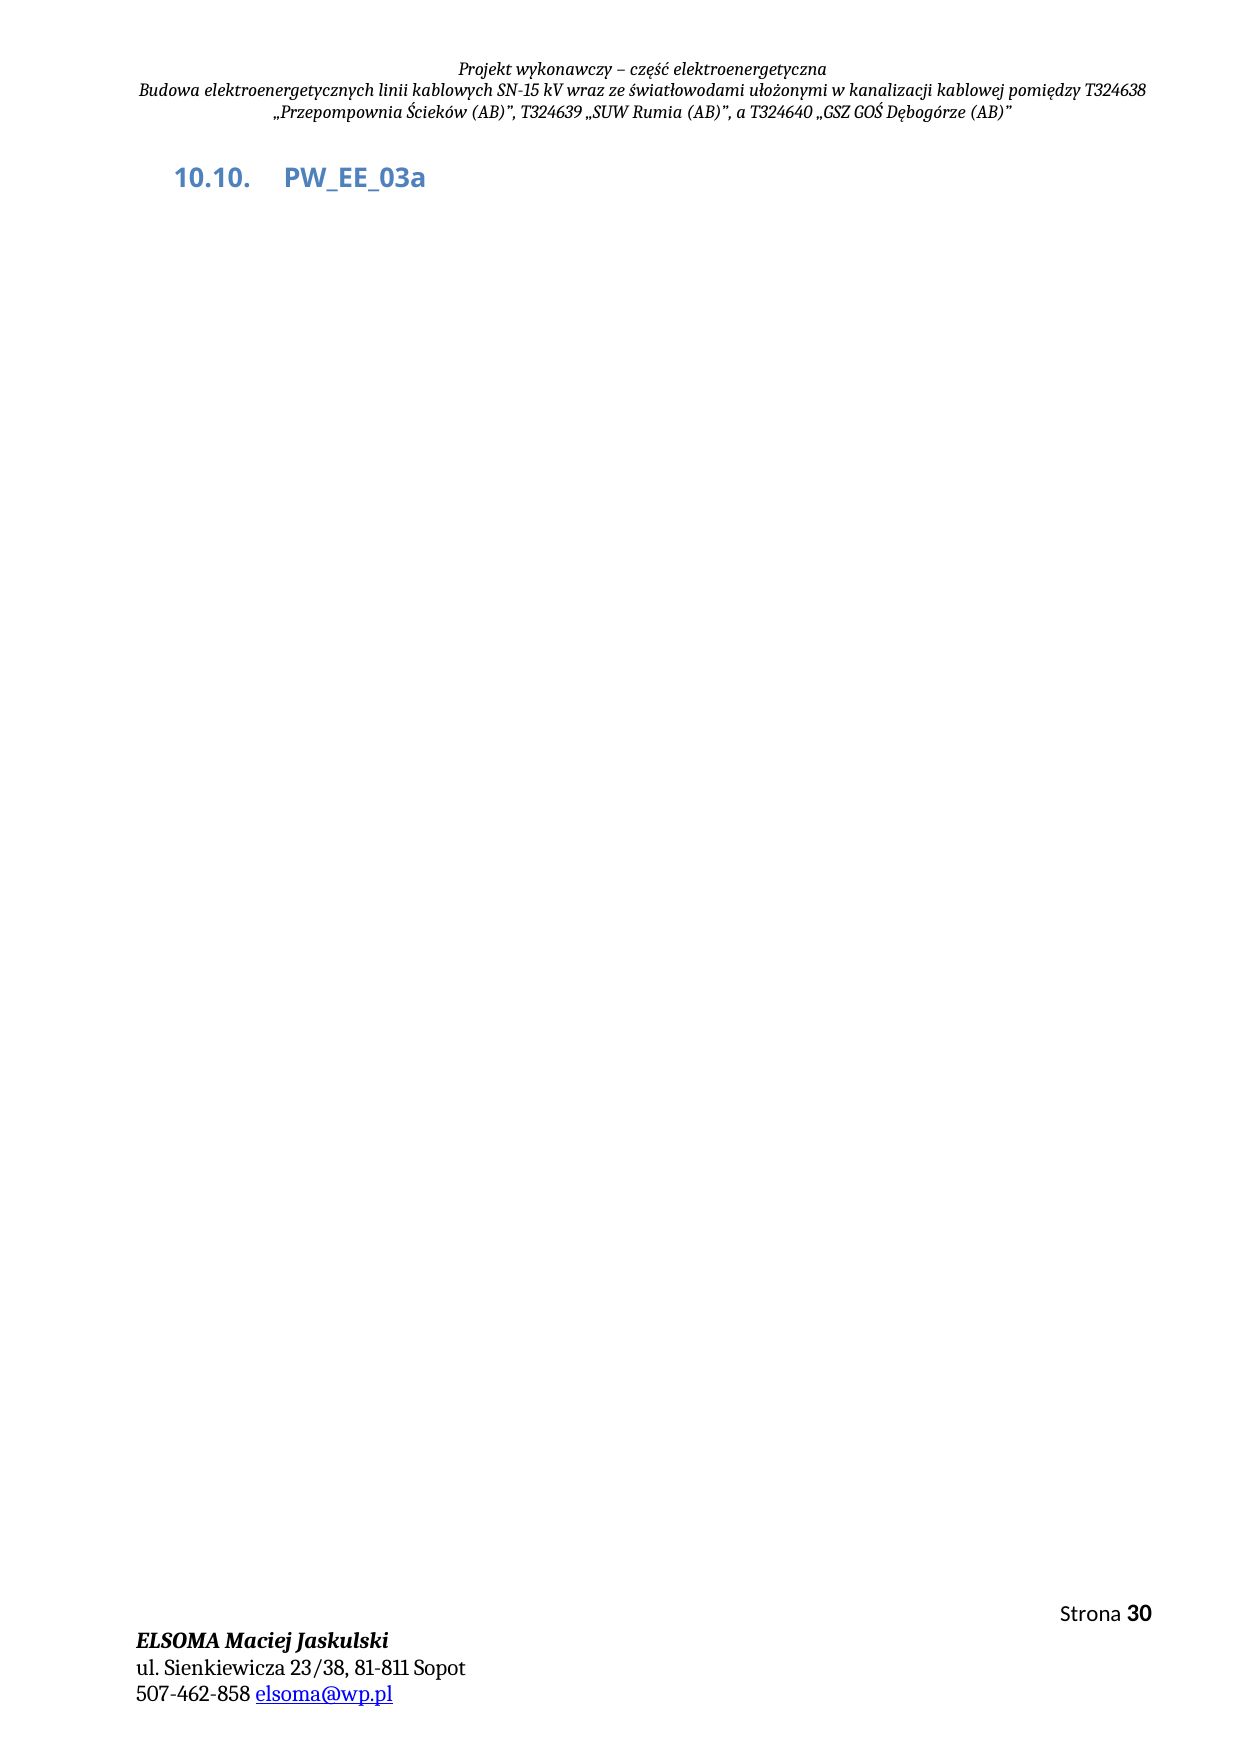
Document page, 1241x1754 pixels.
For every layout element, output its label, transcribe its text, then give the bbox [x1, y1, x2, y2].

subtitle PW_EE_03a [173, 158, 1152, 195]
